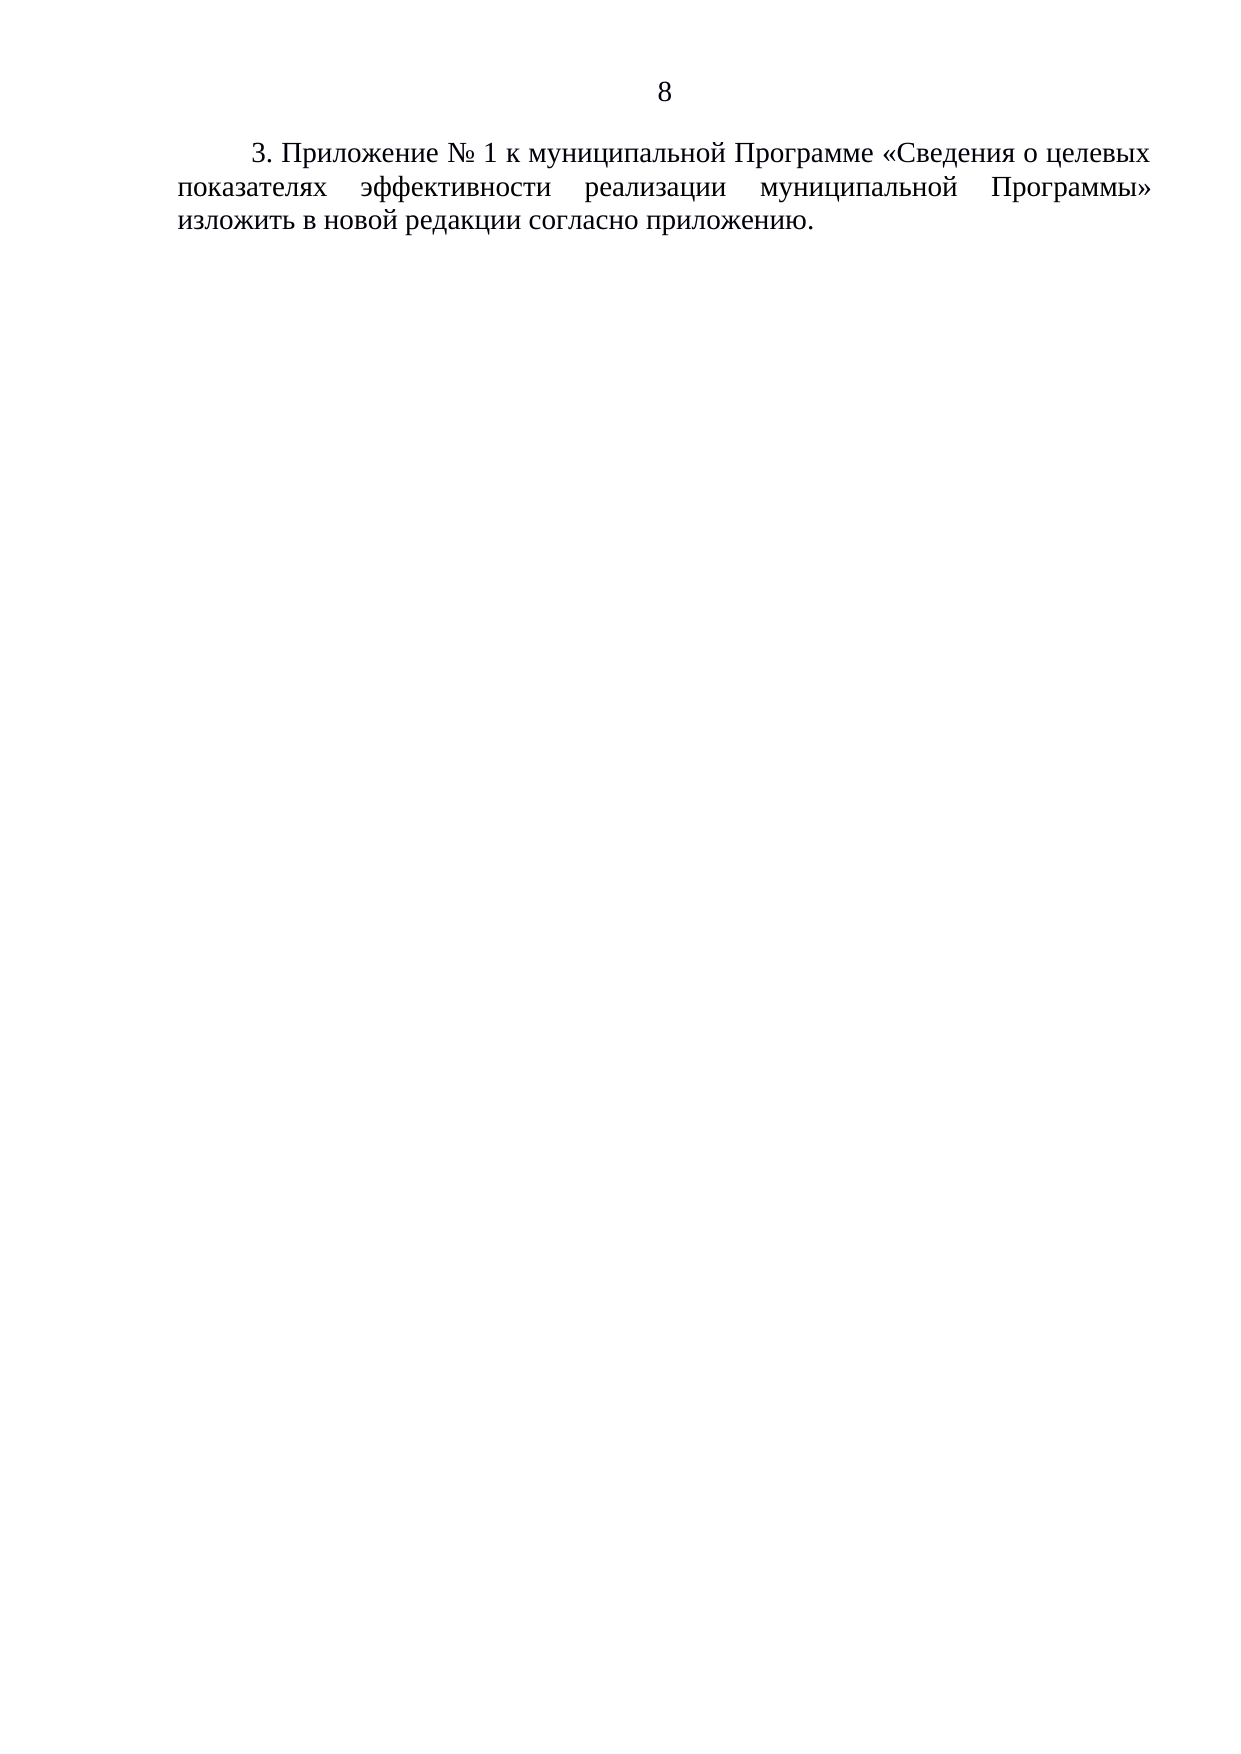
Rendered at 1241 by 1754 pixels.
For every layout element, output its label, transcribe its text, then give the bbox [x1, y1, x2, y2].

list 3. Приложение № 1 к муниципальной Программе «Сведения о целевых показателях эффективности реализации муниципальной Программы» изложить в новой редакции согласно приложению. [177, 135, 1152, 236]
